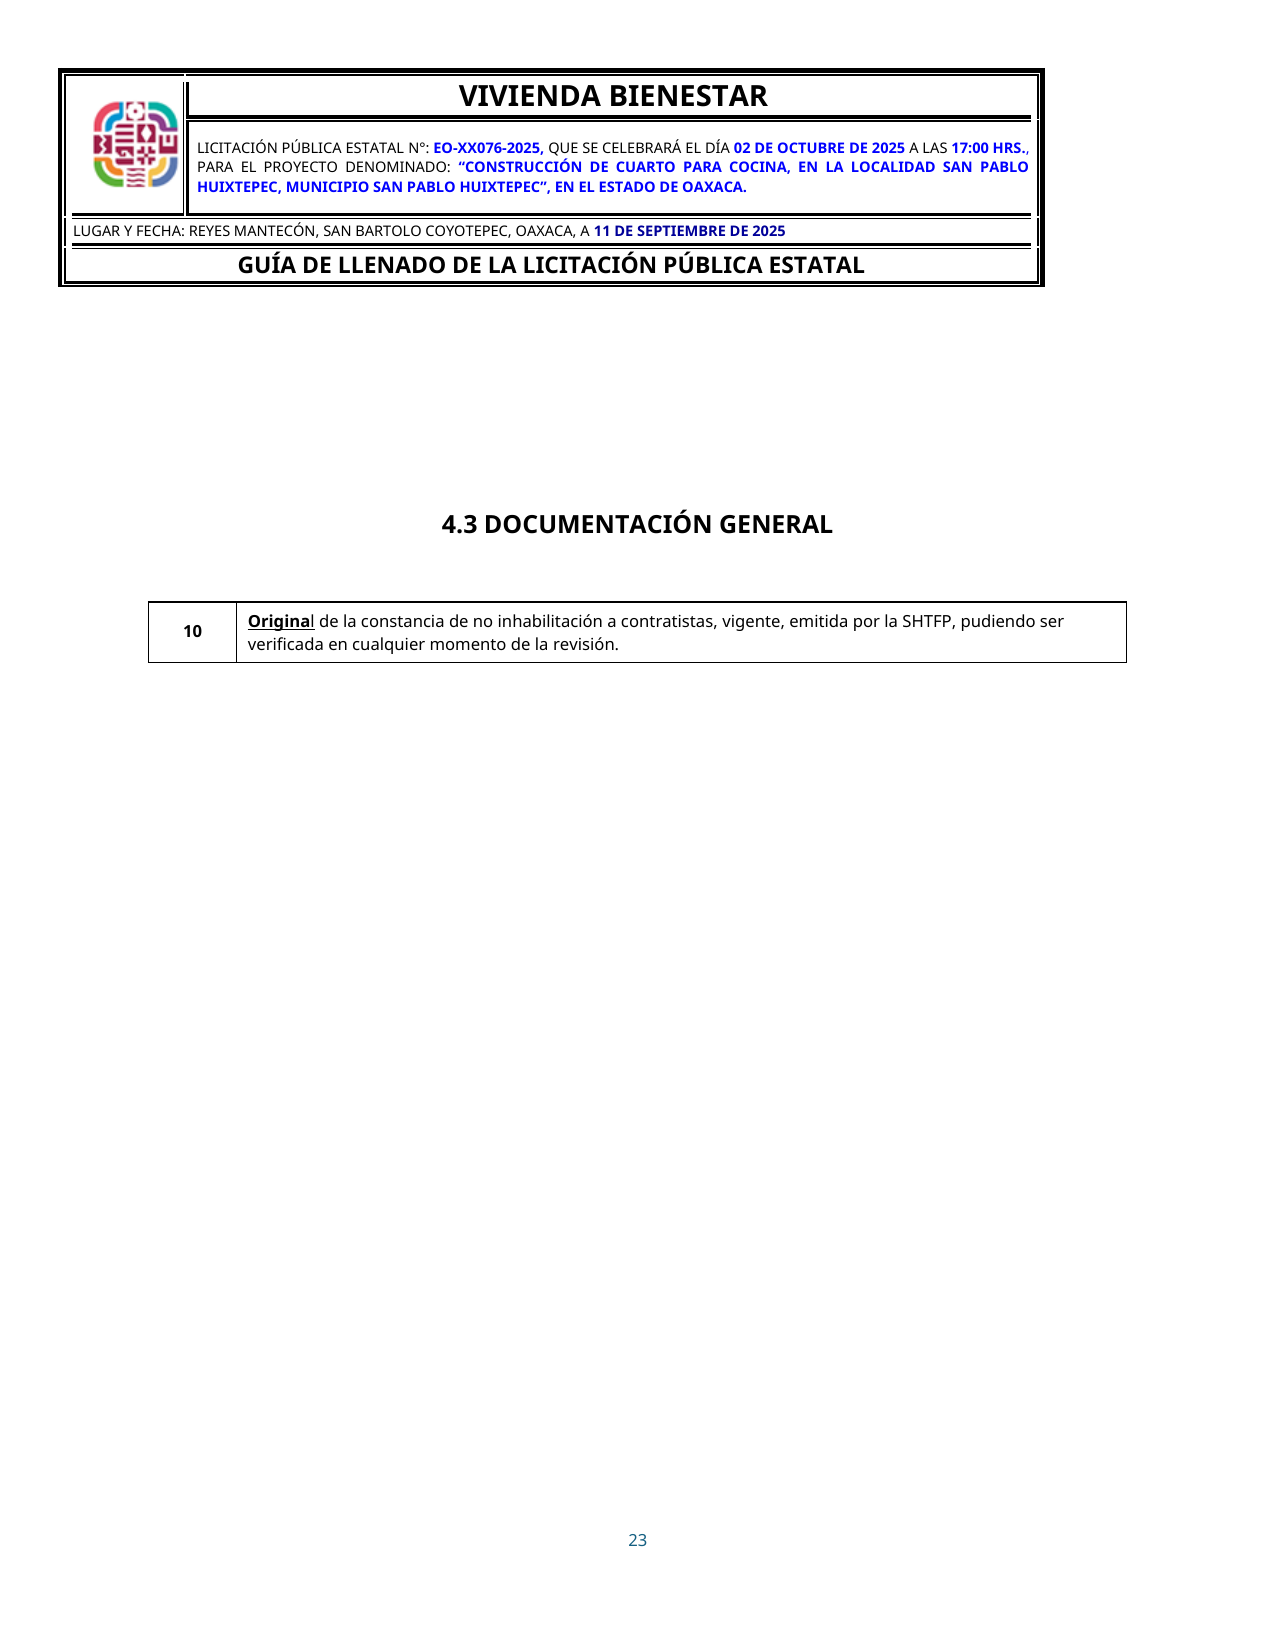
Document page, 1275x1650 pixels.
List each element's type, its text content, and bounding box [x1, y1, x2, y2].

picture [82, 93, 183, 193]
text 4.3 DOCUMENTACIÓN GENERAL [148, 507, 1127, 541]
picture [184, 93, 189, 193]
table_header 10 [149, 603, 236, 662]
table_header Original de la constancia de no inhabilitación a contratistas, vigente, emitida por la SHTFP, pudiendo ser verificada en cualquier momento de la revisión. [237, 603, 1126, 662]
